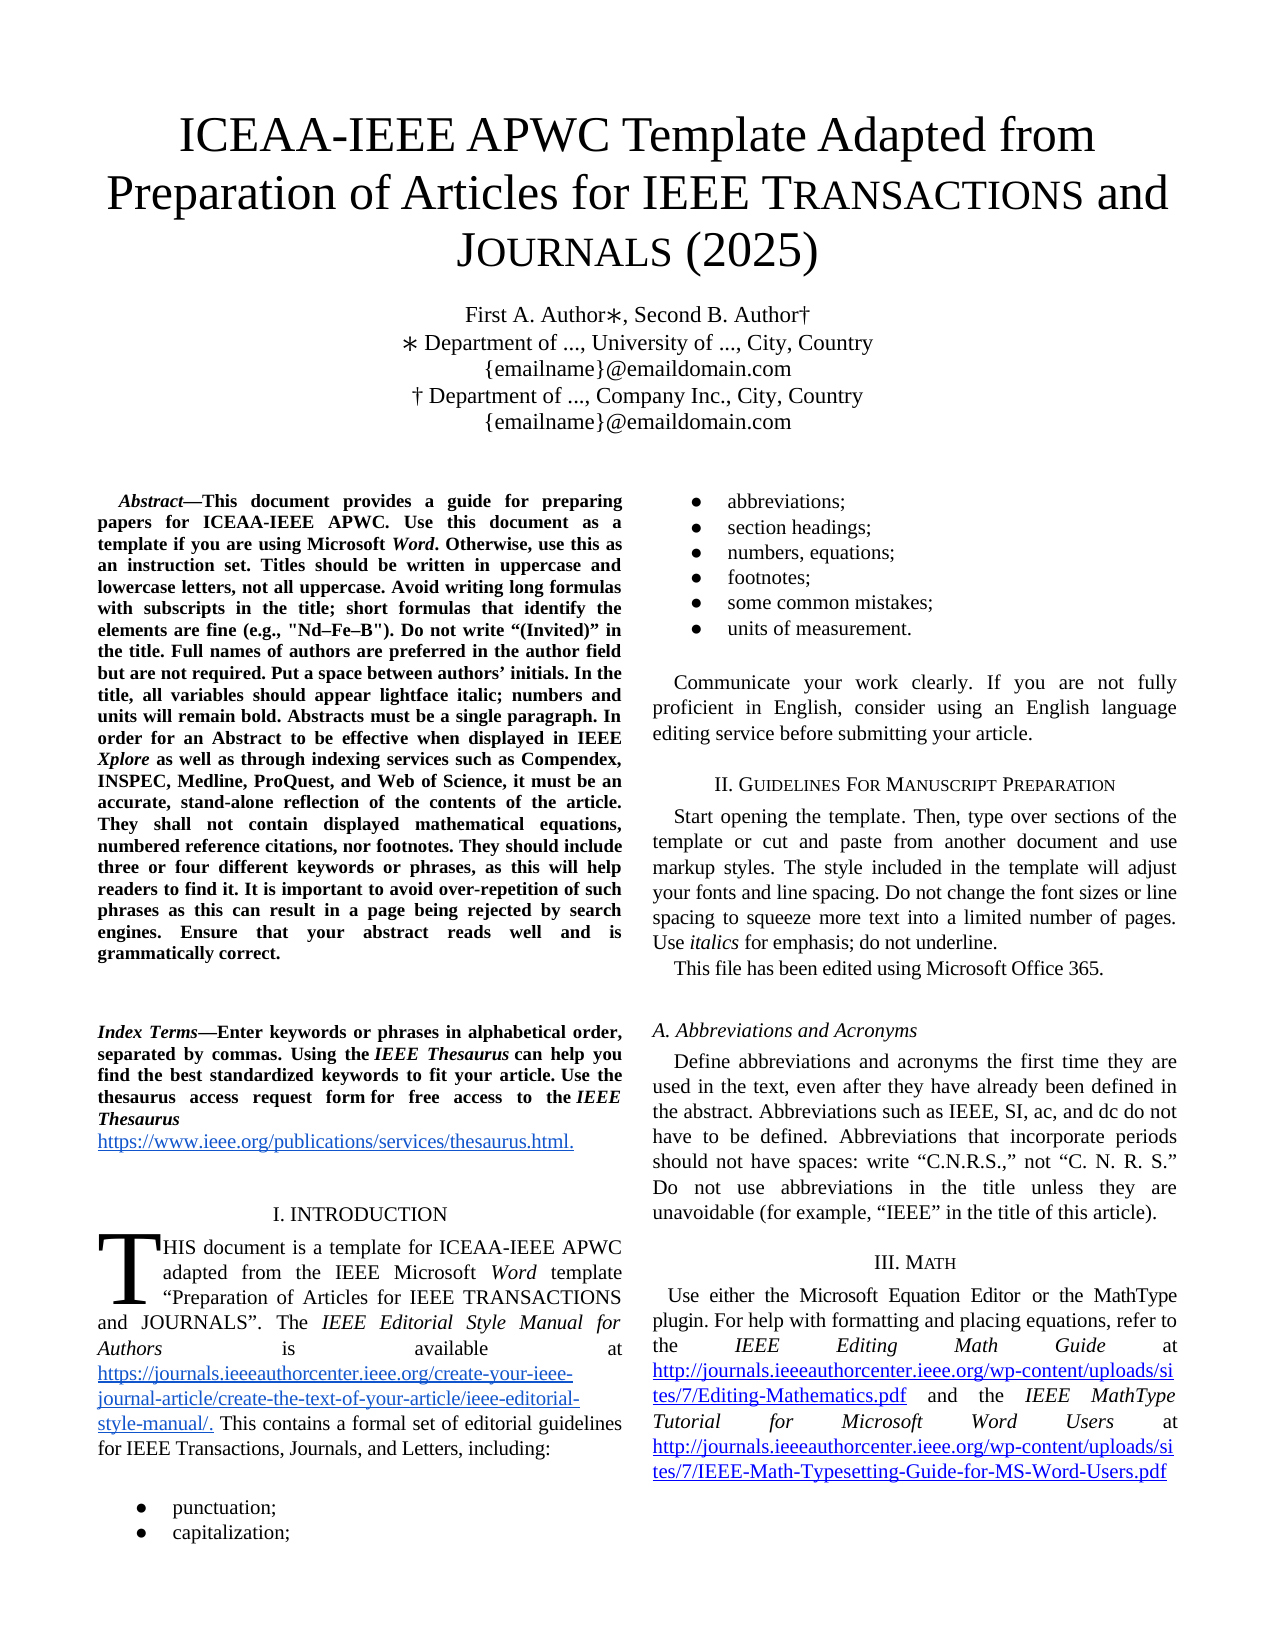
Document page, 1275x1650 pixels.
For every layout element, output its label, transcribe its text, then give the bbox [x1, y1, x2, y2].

subtitle III. MATH [652, 1250, 1177, 1274]
subtitle A. Abbreviations and Acronyms [652, 1018, 1177, 1042]
title ICEAA-IEEE APWC Template Adapted from Preparation of Articles for IEEE TRANSACTIONS and JOURNALS (2025) [97, 105, 1177, 277]
text Communicate your work clearly. If you are not fully proficient in English, consider using an English language editing service before submitting your article. [652, 670, 1177, 744]
text Index Terms—Enter keywords or phrases in alphabetical order, separated by commas. Using the IEEE Thesaurus can help you find the best standardized keywords to fit your article. Use the thesaurus access request form for free access to the IEEE Thesaurus https://www.ieee.org/publications/services/thesaurus.html. [97, 1021, 622, 1153]
text {emailname}@emaildomain.com [97, 408, 1177, 434]
text This file has been edited using Microsoft Office 365. [652, 955, 1177, 979]
list abbreviations; [690, 489, 1177, 513]
text {emailname}@emaildomain.com [97, 356, 1177, 382]
text Define abbreviations and acronyms the first time they are used in the text, even after they have already been defined in the abstract. Abbreviations such as IEEE, SI, ac, and dc do not have to be defined. Abbreviations that incorporate periods should not have spaces: write “C.N.R.S.,” not “C. N. R. S.” Do not use abbreviations in the title unless they are unavoidable (for example, “IEEE” in the title of this article). [652, 1049, 1177, 1224]
text † Department of ..., Company Inc., City, Country [97, 382, 1177, 408]
text Start opening the template. Then, type over sections of the template or cut and paste from another document and use markup styles. The style included in the template will adjust your fonts and line spacing. Do not change the font sizes or line spacing to squeeze more text into a limited number of pages. Use italics for emphasis; do not underline. [652, 804, 1177, 954]
subtitle II. Guidelines For Manuscript Preparation [652, 772, 1177, 796]
text First A. Author∗, Second B. Author† [97, 300, 1177, 328]
subtitle I. INTRODUCTION [97, 1202, 622, 1226]
text Abstract—This document provides a guide for preparing papers for ICEAA-IEEE APWC. Use this document as a template if you are using Microsoft Word. Otherwise, use this as an instruction set. Titles should be written in uppercase and lowercase letters, not all uppercase. Avoid writing long formulas with subscripts in the title; short formulas that identify the elements are fine (e.g., "Nd–Fe–B"). Do not write “(Invited)” in the title. Full names of authors are preferred in the author field but are not required. Put a space between authors’ initials. In the title, all variables should appear lightface italic; numbers and units will remain bold. Abstracts must be a single paragraph. In order for an Abstract to be effective when displayed in IEEE Xplore as well as through indexing services such as Compendex, INSPEC, Medline, ProQuest, and Web of Science, it must be an accurate, stand-alone reflection of the contents of the article. They shall not contain displayed mathematical equations, numbered reference citations, nor footnotes. They should include three or four different keywords or phrases, as this will help readers to find it. It is important to avoid over-repetition of such phrases as this can result in a page being rejected by search engines. Ensure that your abstract reads well and is grammatically correct. [97, 489, 622, 964]
list some common mistakes; [690, 590, 1177, 614]
list units of measurement. [690, 616, 1177, 639]
list numbers, equations; [690, 540, 1177, 564]
list section headings; [690, 515, 1177, 539]
text ∗ Department of ..., University of ..., City, Country [97, 328, 1177, 356]
text Use either the Microsoft Equation Editor or the MathType plugin. For help with formatting and placing equations, refer to the IEEE Editing Math Guide at http://journals.ieeeauthorcenter.ieee.org/wp-content/uploads/sites/7/Editing-Mathematics.pdf and the IEEE MathType Tutorial for Microsoft Word Users at http://journals.ieeeauthorcenter.ieee.org/wp-content/uploads/sites/7/IEEE-Math-Typesetting-Guide-for-MS-Word-Users.pdf [652, 1282, 1177, 1483]
list footnotes; [690, 565, 1177, 589]
list punctuation; [135, 1495, 622, 1519]
text HIS document is a template for ICEAA-IEEE APWC adapted from the IEEE Microsoft Word template “Preparation of Articles for IEEE TRANSACTIONS and JOURNALS”. The IEEE Editorial Style Manual for Authors is available at https://journals.ieeeauthorcenter.ieee.org/create-your-ieee-journal-article/create-the-text-of-your-article/ieee-editorial-style-manual/. This contains a formal set of editorial guidelines for IEEE Transactions, Journals, and Letters, including: [97, 1234, 622, 1460]
list capitalization; [135, 1520, 622, 1544]
